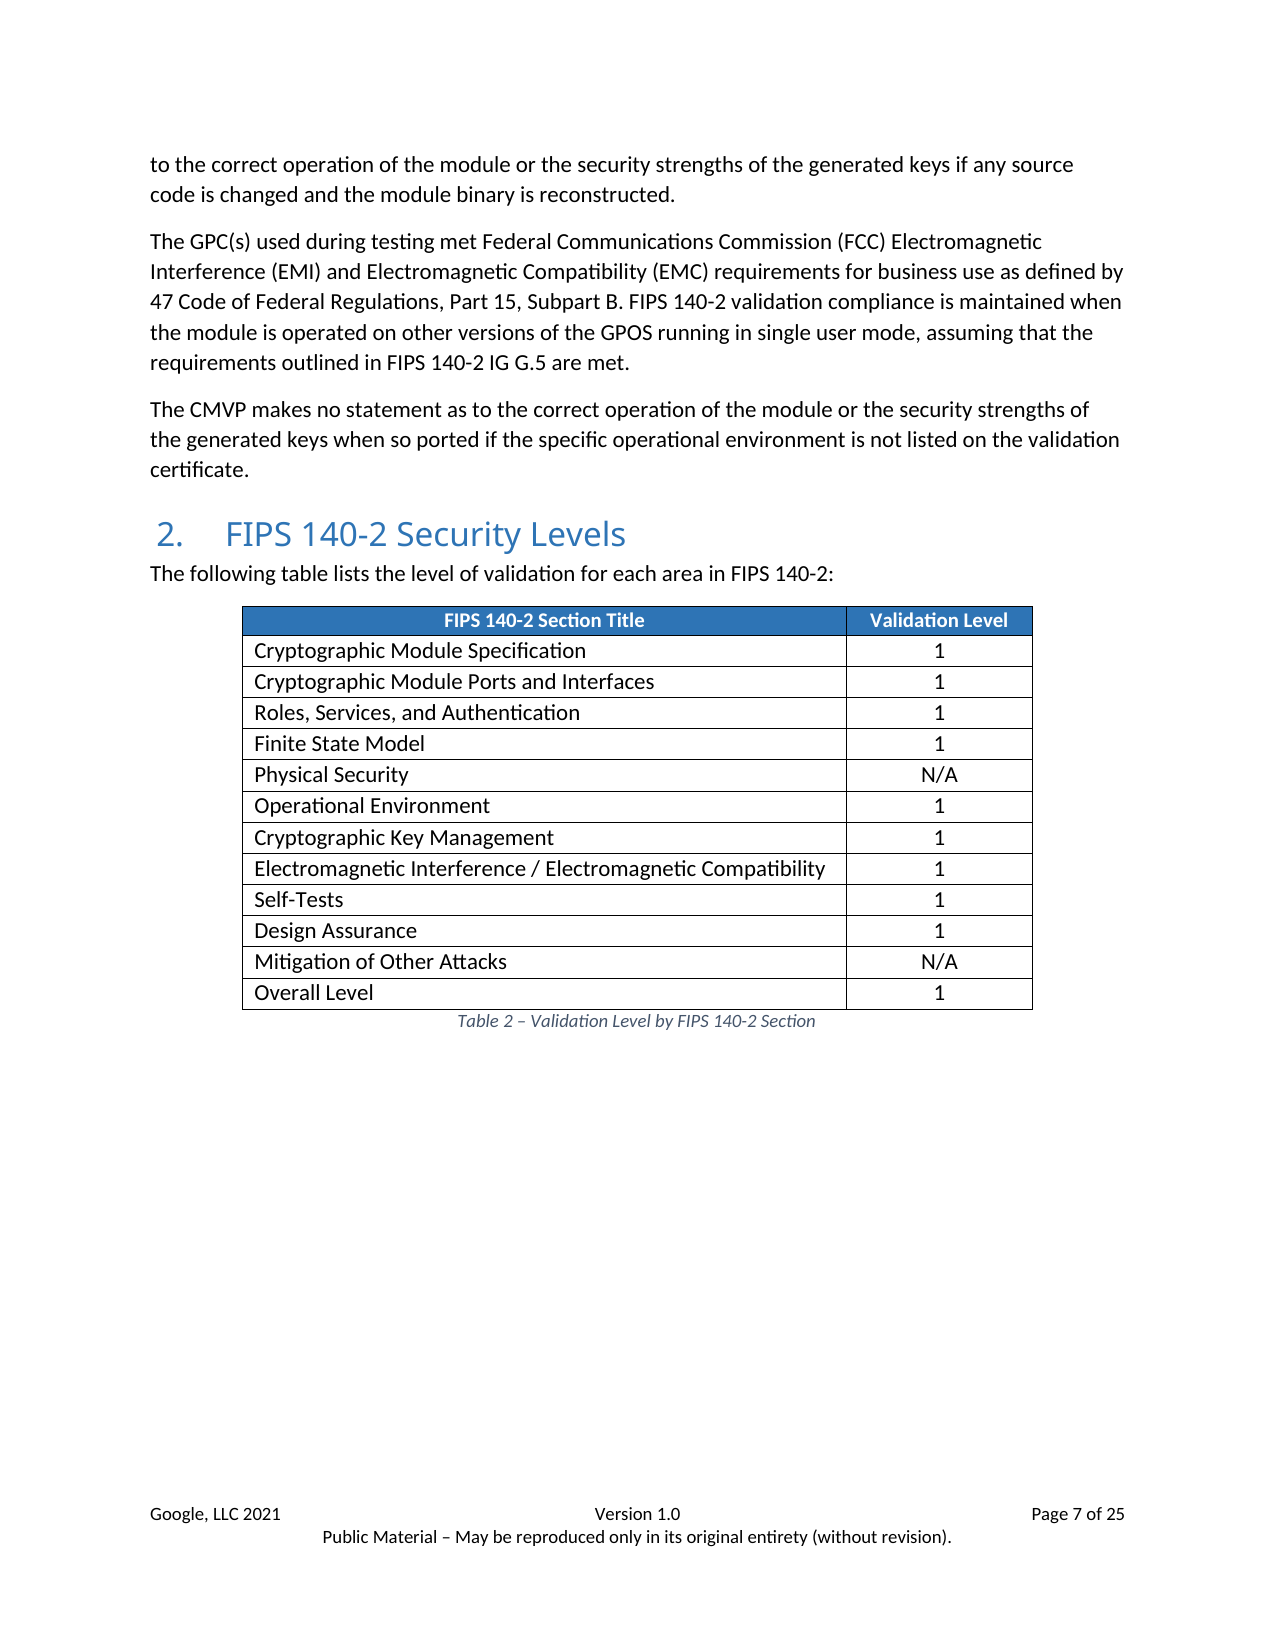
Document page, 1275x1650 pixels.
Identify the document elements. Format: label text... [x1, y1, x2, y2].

table_cell 1 [847, 854, 1032, 884]
text The GPC(s) used during testing met Federal Communications Commission (FCC) Electromagnetic Interference (EMI) and Electromagnetic Compatibility (EMC) requirements for business use as defined by 47 Code of Federal Regulations, Part 15, Subpart B. FIPS 140-2 validation compliance is maintained when the module is operated on other versions of the GPOS running in single user mode, assuming that the requirements outlined in FIPS 140-2 IG G.5 are met. [150, 227, 1125, 376]
table_cell Cryptographic Key Management [243, 823, 846, 853]
table_cell 1 [847, 979, 1032, 1008]
text Table 2 – Validation Level by FIPS 140-2 Section [150, 1009, 1125, 1032]
table_cell 1 [847, 916, 1032, 946]
table_cell 1 [847, 792, 1032, 822]
table_header Validation Level [847, 607, 1032, 635]
table_cell 1 [847, 698, 1032, 728]
table_cell Roles, Services, and Authentication [243, 698, 846, 728]
table_cell Operational Environment [243, 792, 846, 822]
table_cell Cryptographic Module Specification [243, 636, 846, 666]
table_cell Overall Level [243, 979, 846, 1008]
table_cell N/A [847, 760, 1032, 791]
table_cell 1 [847, 823, 1032, 853]
table_cell Self-Tests [243, 885, 846, 915]
table_cell Cryptographic Module Ports and Interfaces [243, 667, 846, 697]
subtitle FIPS 140-2 Security Levels [156, 510, 1125, 556]
table_cell Mitigation of Other Attacks [243, 947, 846, 977]
table_cell 1 [847, 636, 1032, 666]
table_cell 1 [847, 729, 1032, 759]
table_cell 1 [847, 885, 1032, 915]
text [150, 150, 1125, 208]
table_cell 1 [847, 667, 1032, 697]
table_cell Design Assurance [243, 916, 846, 946]
table_cell Finite State Model [243, 729, 846, 759]
text The following table lists the level of validation for each area in FIPS 140-2: [150, 559, 1125, 587]
table_cell N/A [847, 947, 1032, 977]
text The CMVP makes no statement as to the correct operation of the module or the security strengths of the generated keys when so ported if the specific operational environment is not listed on the validation certificate. [150, 395, 1125, 483]
table_cell Physical Security [243, 760, 846, 791]
table_header FIPS 140-2 Section Title [243, 607, 846, 635]
table_cell Electromagnetic Interference / Electromagnetic Compatibility [243, 854, 846, 884]
